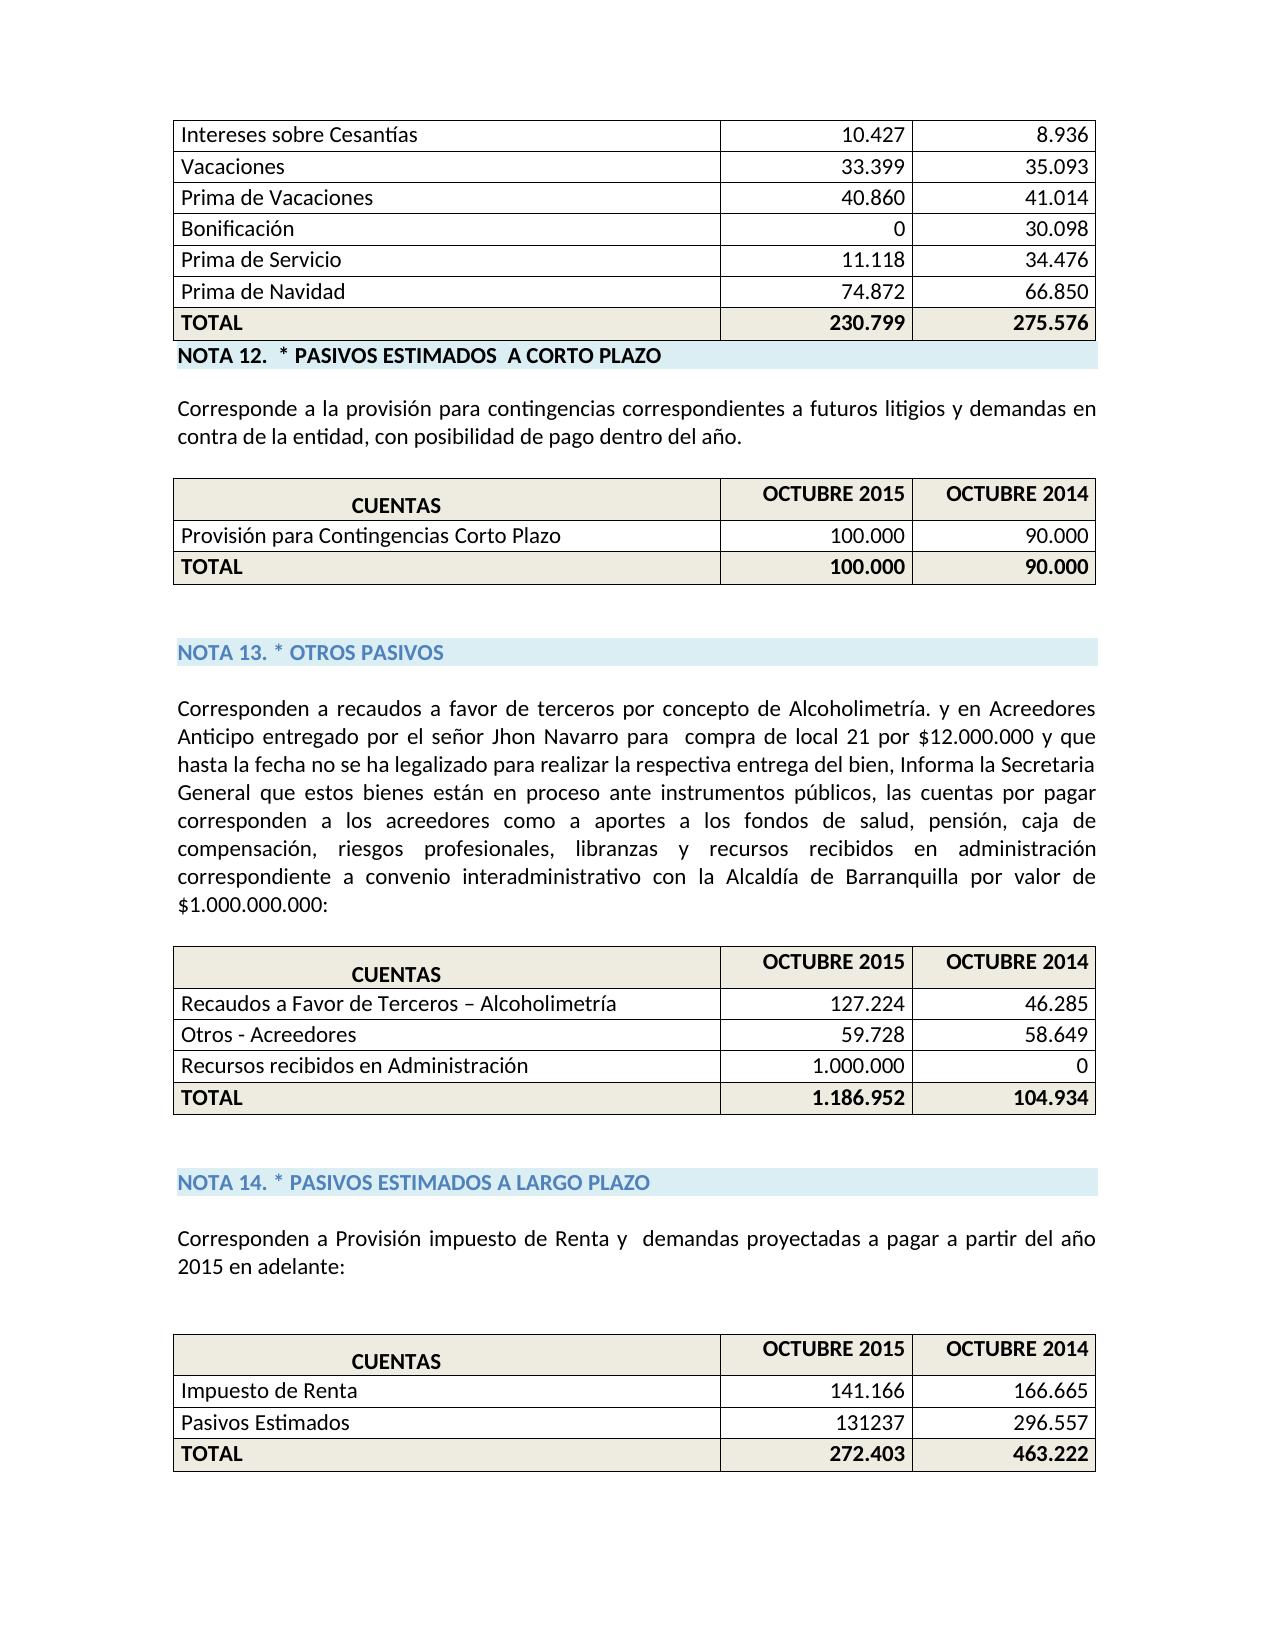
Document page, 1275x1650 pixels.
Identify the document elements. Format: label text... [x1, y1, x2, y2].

table_cell TOTAL [174, 1083, 720, 1114]
table_cell Pasivos Estimados [174, 1408, 720, 1438]
subtitle NOTA 13. * OTROS PASIVOS [177, 638, 1098, 666]
table_cell 100.000 [721, 552, 912, 584]
text Corresponde a la provisión para contingencias correspondientes a futuros litigios y demandas en contra de la entidad, con posibilidad de pago dentro del año. [177, 394, 1098, 450]
table_cell Intereses sobre Cesantías [174, 121, 720, 151]
table_cell 74.872 [721, 277, 912, 307]
table_cell TOTAL [174, 1439, 720, 1471]
table_cell Impuesto de Renta [174, 1376, 720, 1407]
table_cell 90.000 [913, 552, 1095, 584]
table_cell 166.665 [913, 1376, 1095, 1407]
table_cell TOTAL [174, 308, 720, 340]
table_cell 272.403 [721, 1439, 912, 1471]
table_cell Prima de Navidad [174, 277, 720, 307]
table_header OCTUBRE 2014 [913, 479, 1095, 520]
text NOTA 12. * PASIVOS ESTIMADOS A CORTO PLAZO [177, 341, 1098, 369]
table_cell 90.000 [913, 521, 1095, 551]
table_cell TOTAL [174, 552, 720, 584]
table_cell 46.285 [913, 989, 1095, 1019]
table_cell 0 [721, 214, 912, 244]
table_cell Vacaciones [174, 152, 720, 182]
table_cell 463.222 [913, 1439, 1095, 1471]
table_cell 35.093 [913, 152, 1095, 182]
table_cell Bonificación [174, 214, 720, 244]
table_cell 296.557 [913, 1408, 1095, 1438]
subtitle NOTA 14. * PASIVOS ESTIMADOS A LARGO PLAZO [177, 1168, 1098, 1196]
table_cell 100.000 [721, 521, 912, 551]
table_cell 10.427 [721, 121, 912, 151]
table_header CUENTAS [174, 947, 720, 988]
table_cell 230.799 [721, 308, 912, 340]
table_cell 1.186.952 [721, 1083, 912, 1114]
table_header CUENTAS [174, 479, 720, 520]
table_cell 40.860 [721, 183, 912, 213]
table_cell 41.014 [913, 183, 1095, 213]
table_cell Prima de Vacaciones [174, 183, 720, 213]
table_cell 66.850 [913, 277, 1095, 307]
text Corresponden a Provisión impuesto de Renta y demandas proyectadas a pagar a partir del año 2015 en adelante: [177, 1224, 1098, 1281]
table_header OCTUBRE 2015 [721, 947, 912, 988]
table_cell Provisión para Contingencias Corto Plazo [174, 521, 720, 551]
table_header OCTUBRE 2015 [721, 479, 912, 520]
table_cell 131237 [721, 1408, 912, 1438]
table_cell 8.936 [913, 121, 1095, 151]
table_cell 33.399 [721, 152, 912, 182]
table_cell 141.166 [721, 1376, 912, 1407]
table_cell Recaudos a Favor de Terceros – Alcoholimetría [174, 989, 720, 1019]
table_cell 30.098 [913, 214, 1095, 244]
table_header CUENTAS [174, 1335, 720, 1375]
table_header OCTUBRE 2015 [721, 1335, 912, 1375]
table_cell 58.649 [913, 1020, 1095, 1050]
table_cell Recursos recibidos en Administración [174, 1051, 720, 1082]
table_cell 127.224 [721, 989, 912, 1019]
table_header OCTUBRE 2014 [913, 1335, 1095, 1375]
table_cell 275.576 [913, 308, 1095, 340]
table_cell Prima de Servicio [174, 246, 720, 276]
table_cell Otros - Acreedores [174, 1020, 720, 1050]
table_cell 59.728 [721, 1020, 912, 1050]
text Corresponden a recaudos a favor de terceros por concepto de Alcoholimetría. y en Acreedores Anticipo entregado por el señor Jhon Navarro para compra de local 21 por $12.000.000 y que hasta la fecha no se ha legalizado para realizar la respectiva entrega del bien, Informa la Secretaria General que estos bienes están en proceso ante instrumentos públicos, las cuentas por pagar corresponden a los acreedores como a aportes a los fondos de salud, pensión, caja de compensación, riesgos profesionales, libranzas y recursos recibidos en administración correspondiente a convenio interadministrativo con la Alcaldía de Barranquilla por valor de $1.000.000.000: [177, 694, 1098, 918]
table_header OCTUBRE 2014 [913, 947, 1095, 988]
table_cell 104.934 [913, 1083, 1095, 1114]
table_cell 1.000.000 [721, 1051, 912, 1082]
table_cell 11.118 [721, 246, 912, 276]
table_cell 0 [913, 1051, 1095, 1082]
table_cell 34.476 [913, 246, 1095, 276]
